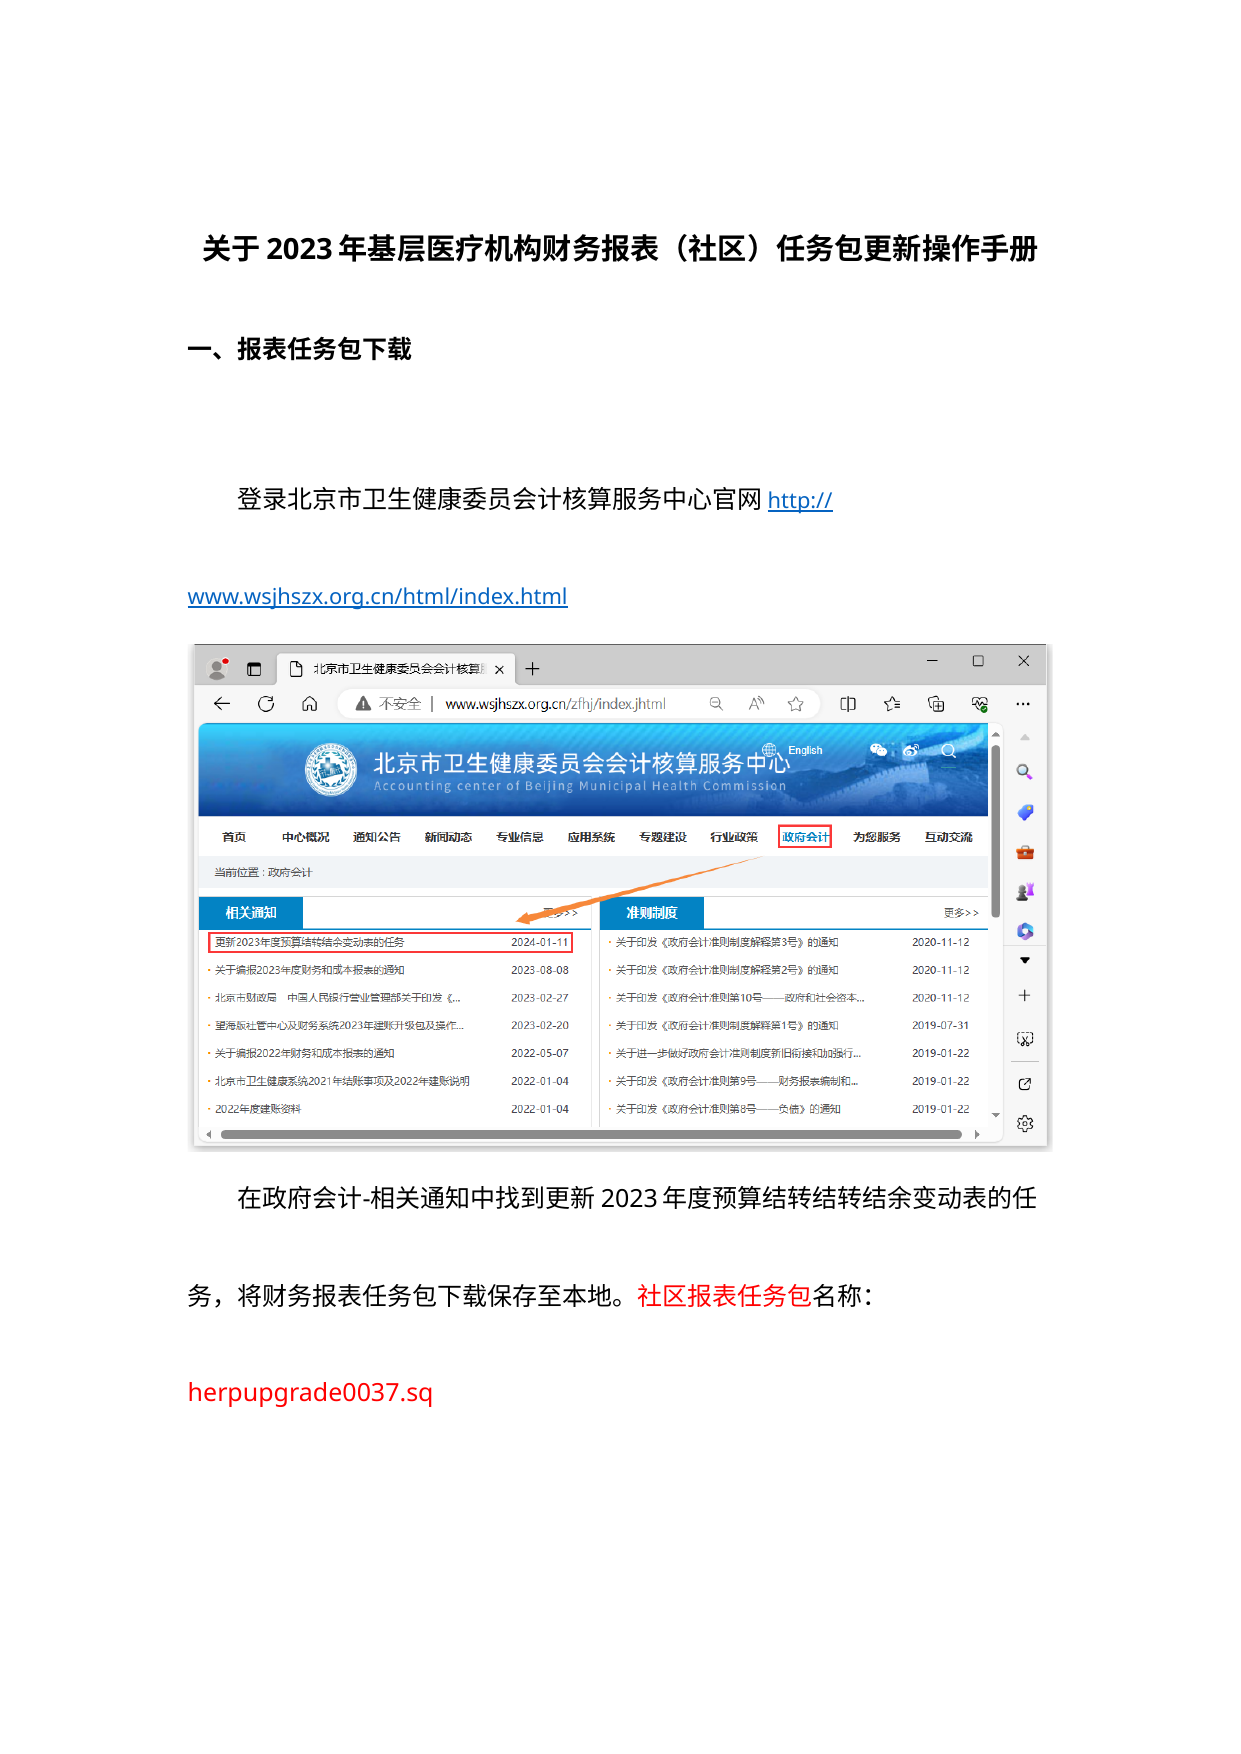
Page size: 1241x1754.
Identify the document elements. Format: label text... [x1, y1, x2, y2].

picture [187, 644, 1053, 1152]
text 登录北京市卫生健康委员会计核算服务中心官网http://www.wsjhszx.org.cn/html/index.html [187, 465, 1053, 628]
subtitle 一、报表任务包下载 [187, 315, 1053, 380]
text 关于2023年基层医疗机构财务报表（社区）任务包更新操作手册 [187, 214, 1053, 279]
text 在政府会计-相关通知中找到更新2023年度预算结转结转结余变动表的任务，将财务报表任务包下载保存至本地。社区报表任务包名称：herpupgrade0037.sq [187, 1164, 1053, 1424]
